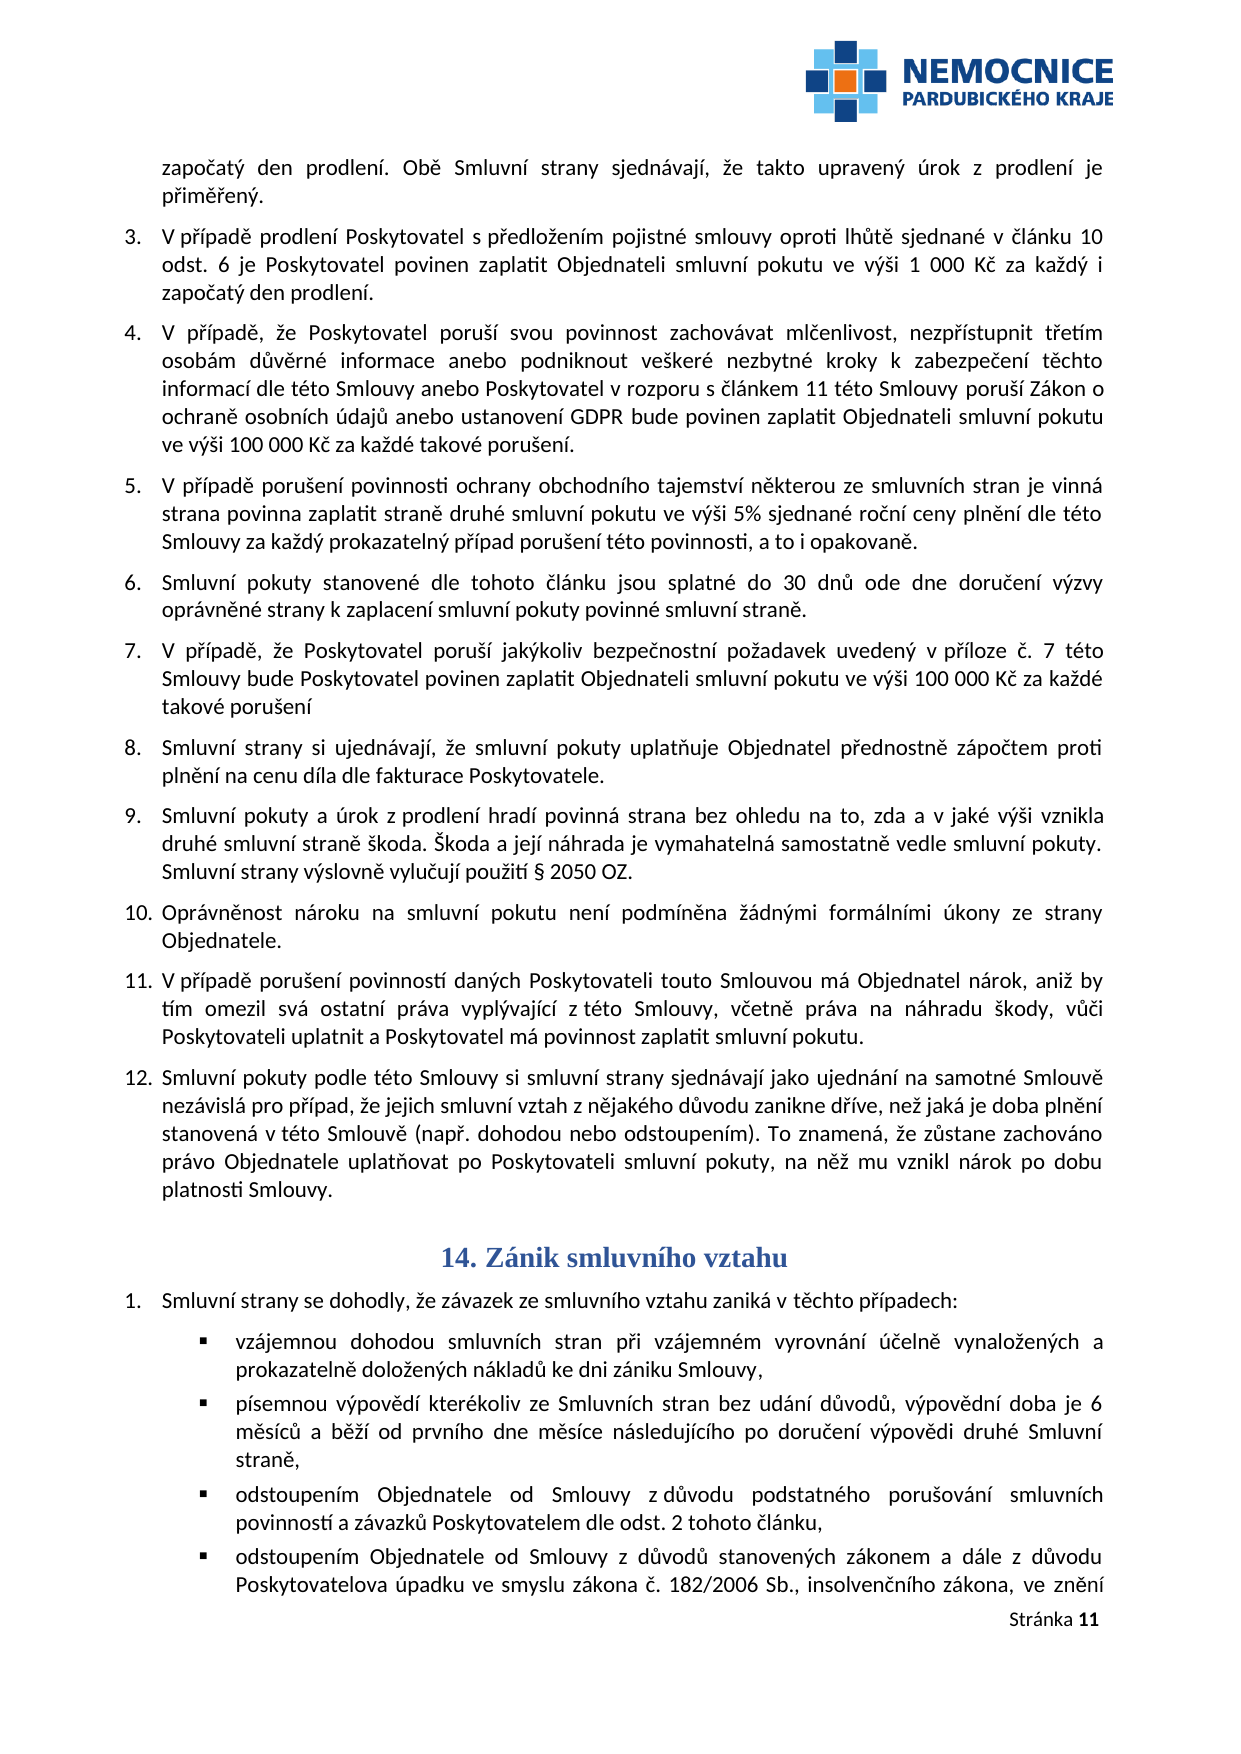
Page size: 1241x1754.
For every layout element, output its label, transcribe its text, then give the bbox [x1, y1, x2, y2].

picture [804, 39, 1113, 123]
subtitle Zánik smluvního vztahu [124, 1241, 1104, 1274]
list V případě porušení povinností daných Poskytovateli touto Smlouvou má Objednatel nárok, aniž by tím omezil svá ostatní práva vyplývající z této Smlouvy, včetně práva na náhradu škody, vůči Poskytovateli uplatnit a Poskytovatel má povinnost zaplatit smluvní pokutu. [124, 966, 1104, 1050]
list vzájemnou dohodou smluvních stran při vzájemném vyrovnání účelně vynaložených a prokazatelně doložených nákladů ke dni zániku Smlouvy, [198, 1327, 1104, 1383]
list Smluvní pokuty a úrok z prodlení hradí povinná strana bez ohledu na to, zda a v jaké výši vznikla druhé smluvní straně škoda. Škoda a její náhrada je vymahatelná samostatně vedle smluvní pokuty. Smluvní strany výslovně vylučují použití § 2050 OZ. [124, 801, 1104, 885]
list Smluvní pokuty podle této Smlouvy si smluvní strany sjednávají jako ujednání na samotné Smlouvě nezávislá pro případ, že jejich smluvní vztah z nějakého důvodu zanikne dříve, než jaká je doba plnění stanovená v této Smlouvě (např. dohodou nebo odstoupením). To znamená, že zůstane zachováno právo Objednatele uplatňovat po Poskytovateli smluvní pokuty, na něž mu vznikl nárok po dobu platnosti Smlouvy. [124, 1063, 1104, 1203]
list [124, 153, 1104, 209]
list V případě, že Poskytovatel poruší jakýkoliv bezpečnostní požadavek uvedený v příloze č. 7 této Smlouvy bude Poskytovatel povinen zaplatit Objednateli smluvní pokutu ve výši 100 000 Kč za každé takové porušení [124, 636, 1104, 720]
list V případě, že Poskytovatel poruší svou povinnost zachovávat mlčenlivost, nezpřístupnit třetím osobám důvěrné informace anebo podniknout veškeré nezbytné kroky k zabezpečení těchto informací dle této Smlouvy anebo Poskytovatel v rozporu s článkem 11 této Smlouvy poruší Zákon o ochraně osobních údajů anebo ustanovení GDPR bude povinen zaplatit Objednateli smluvní pokutu ve výši 100 000 Kč za každé takové porušení. [124, 318, 1104, 458]
list V případě prodlení Poskytovatel s předložením pojistné smlouvy oproti lhůtě sjednané v článku 10 odst. 6 je Poskytovatel povinen zaplatit Objednateli smluvní pokutu ve výši 1 000 Kč za každý i započatý den prodlení. [124, 222, 1104, 306]
list odstoupením Objednatele od Smlouvy z důvodu podstatného porušování smluvních povinností a závazků Poskytovatelem dle odst. 2 tohoto článku, [198, 1480, 1104, 1536]
list Smluvní strany se dohodly, že závazek ze smluvního vztahu zaniká v těchto případech: [124, 1287, 1104, 1314]
list V případě porušení povinnosti ochrany obchodního tajemství některou ze smluvních stran je vinná strana povinna zaplatit straně druhé smluvní pokutu ve výši 5% sjednané roční ceny plnění dle této Smlouvy za každý prokazatelný případ porušení této povinnosti, a to i opakovaně. [124, 471, 1104, 555]
list Oprávněnost nároku na smluvní pokutu není podmíněna žádnými formálními úkony ze strany Objednatele. [124, 898, 1104, 954]
list písemnou výpovědí kterékoliv ze Smluvních stran bez udání důvodů, výpovědní doba je 6 měsíců a běží od prvního dne měsíce následujícího po doručení výpovědi druhé Smluvní straně, [198, 1389, 1104, 1473]
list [198, 1542, 1104, 1598]
list Smluvní strany si ujednávají, že smluvní pokuty uplatňuje Objednatel přednostně zápočtem proti plnění na cenu díla dle fakturace Poskytovatele. [124, 733, 1104, 789]
list Smluvní pokuty stanovené dle tohoto článku jsou splatné do 30 dnů ode dne doručení výzvy oprávněné strany k zaplacení smluvní pokuty povinné smluvní straně. [124, 568, 1104, 624]
